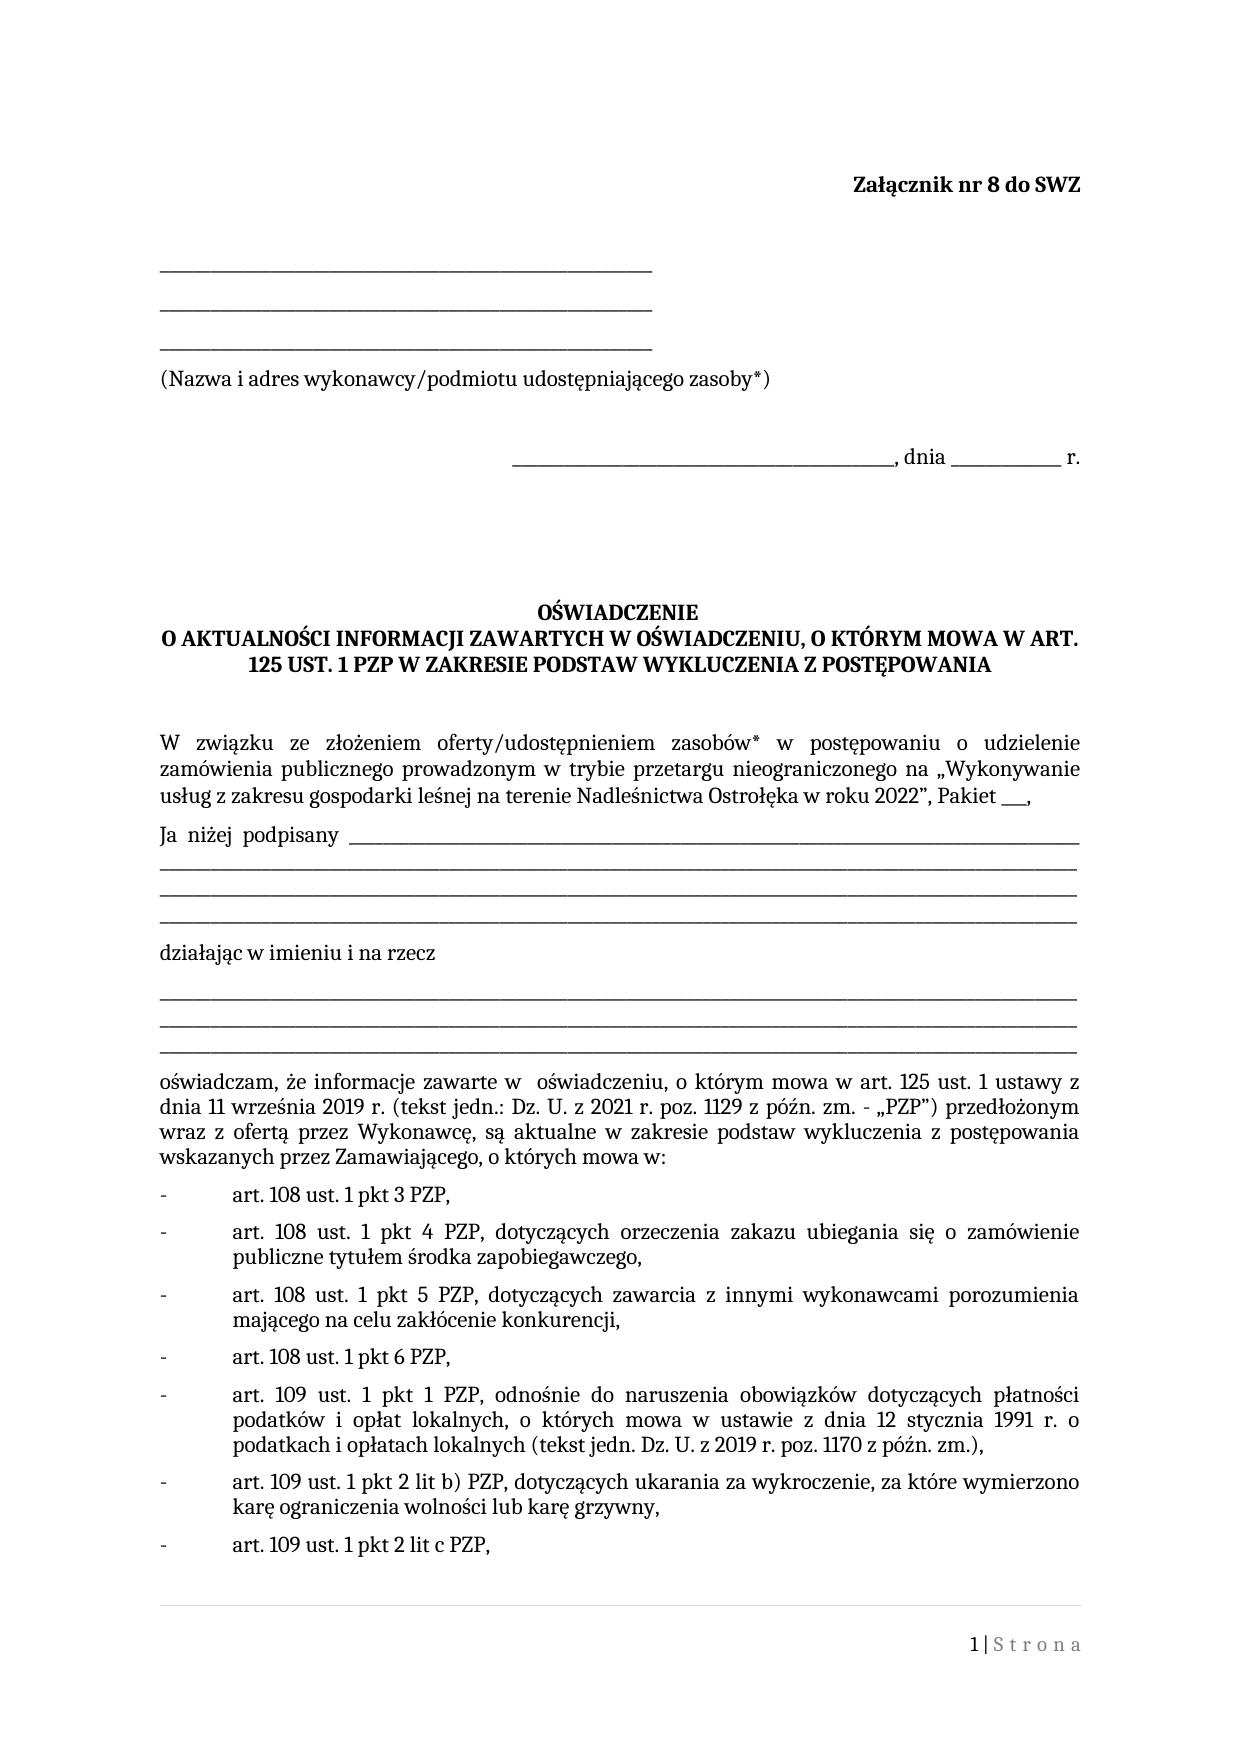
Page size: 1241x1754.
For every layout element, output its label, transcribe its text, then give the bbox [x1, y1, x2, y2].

text - art. 108 ust. 1 pkt 4 PZP, dotyczących orzeczenia zakazu ubiegania się o zamówienie publiczne tytułem środka zapobiegawczego, [159, 1220, 1081, 1270]
text __________________________________________________________ [159, 250, 1081, 276]
text (Nazwa i adres wykonawcy/podmiotu udostępniającego zasoby*) [159, 366, 1081, 393]
text OŚWIADCZENIE O AKTUALNOŚCI INFORMACJI ZAWARTYCH W OŚWIADCZENIU, O KTÓRYM MOWA W ART. 125 UST. 1 PZP W ZAKRESIE PODSTAW WYKLUCZENIA Z POSTĘPOWANIA [159, 599, 1081, 678]
text - art. 108 ust. 1 pkt 3 PZP, [159, 1182, 1081, 1207]
text - art. 109 ust. 1 pkt 2 lit b) PZP, dotyczących ukarania za wykroczenie, za które wymierzono karę ograniczenia wolności lub karę grzywny, [159, 1470, 1081, 1520]
text działając w imieniu i na rzecz [159, 939, 1081, 966]
text - art. 109 ust. 1 pkt 2 lit c PZP, [159, 1532, 1081, 1557]
text ____________________________________________________________________________________________________________________________________________________________________________________________________________________________________________________________________________________________________________________________________ [159, 978, 1081, 1057]
text __________________________________________________________ [159, 288, 1081, 315]
text __________________________________________________________ [159, 327, 1081, 354]
text _____________________________________________, dnia _____________ r. [159, 444, 1081, 470]
text - art. 109 ust. 1 pkt 1 PZP, odnośnie do naruszenia obowiązków dotyczących płatności podatków i opłat lokalnych, o których mowa w ustawie z dnia 12 stycznia 1991 r. o podatkach i opłatach lokalnych (tekst jedn. Dz. U. z 2019 r. poz. 1170 z późn. zm.), [159, 1382, 1081, 1457]
text - art. 108 ust. 1 pkt 6 PZP, [159, 1345, 1081, 1370]
text oświadczam, że informacje zawarte w oświadczeniu, o którym mowa w art. 125 ust. 1 ustawy z dnia 11 września 2019 r. (tekst jedn.: Dz. U. z 2021 r. poz. 1129 z późn. zm. - „PZP”) przedłożonym wraz z ofertą przez Wykonawcę, są aktualne w zakresie podstaw wykluczenia z postępowania wskazanych przez Zamawiającego, o których mowa w: [159, 1070, 1081, 1170]
text Ja niżej podpisany ______________________________________________________________________________________ ____________________________________________________________________________________________________________________________________________________________________________________________________________________________________________________________________________________________________________________________________ [159, 821, 1081, 927]
text - art. 108 ust. 1 pkt 5 PZP, dotyczących zawarcia z innymi wykonawcami porozumienia mającego na celu zakłócenie konkurencji, [159, 1282, 1081, 1332]
text W związku ze złożeniem oferty/udostępnieniem zasobów* w postępowaniu o udzielenie zamówienia publicznego prowadzonym w trybie przetargu nieograniczonego na „Wykonywanie usług z zakresu gospodarki leśnej na terenie Nadleśnictwa Ostrołęka w roku 2022”, Pakiet ___, [159, 730, 1081, 809]
text Załącznik nr 8 do SWZ [159, 172, 1081, 198]
